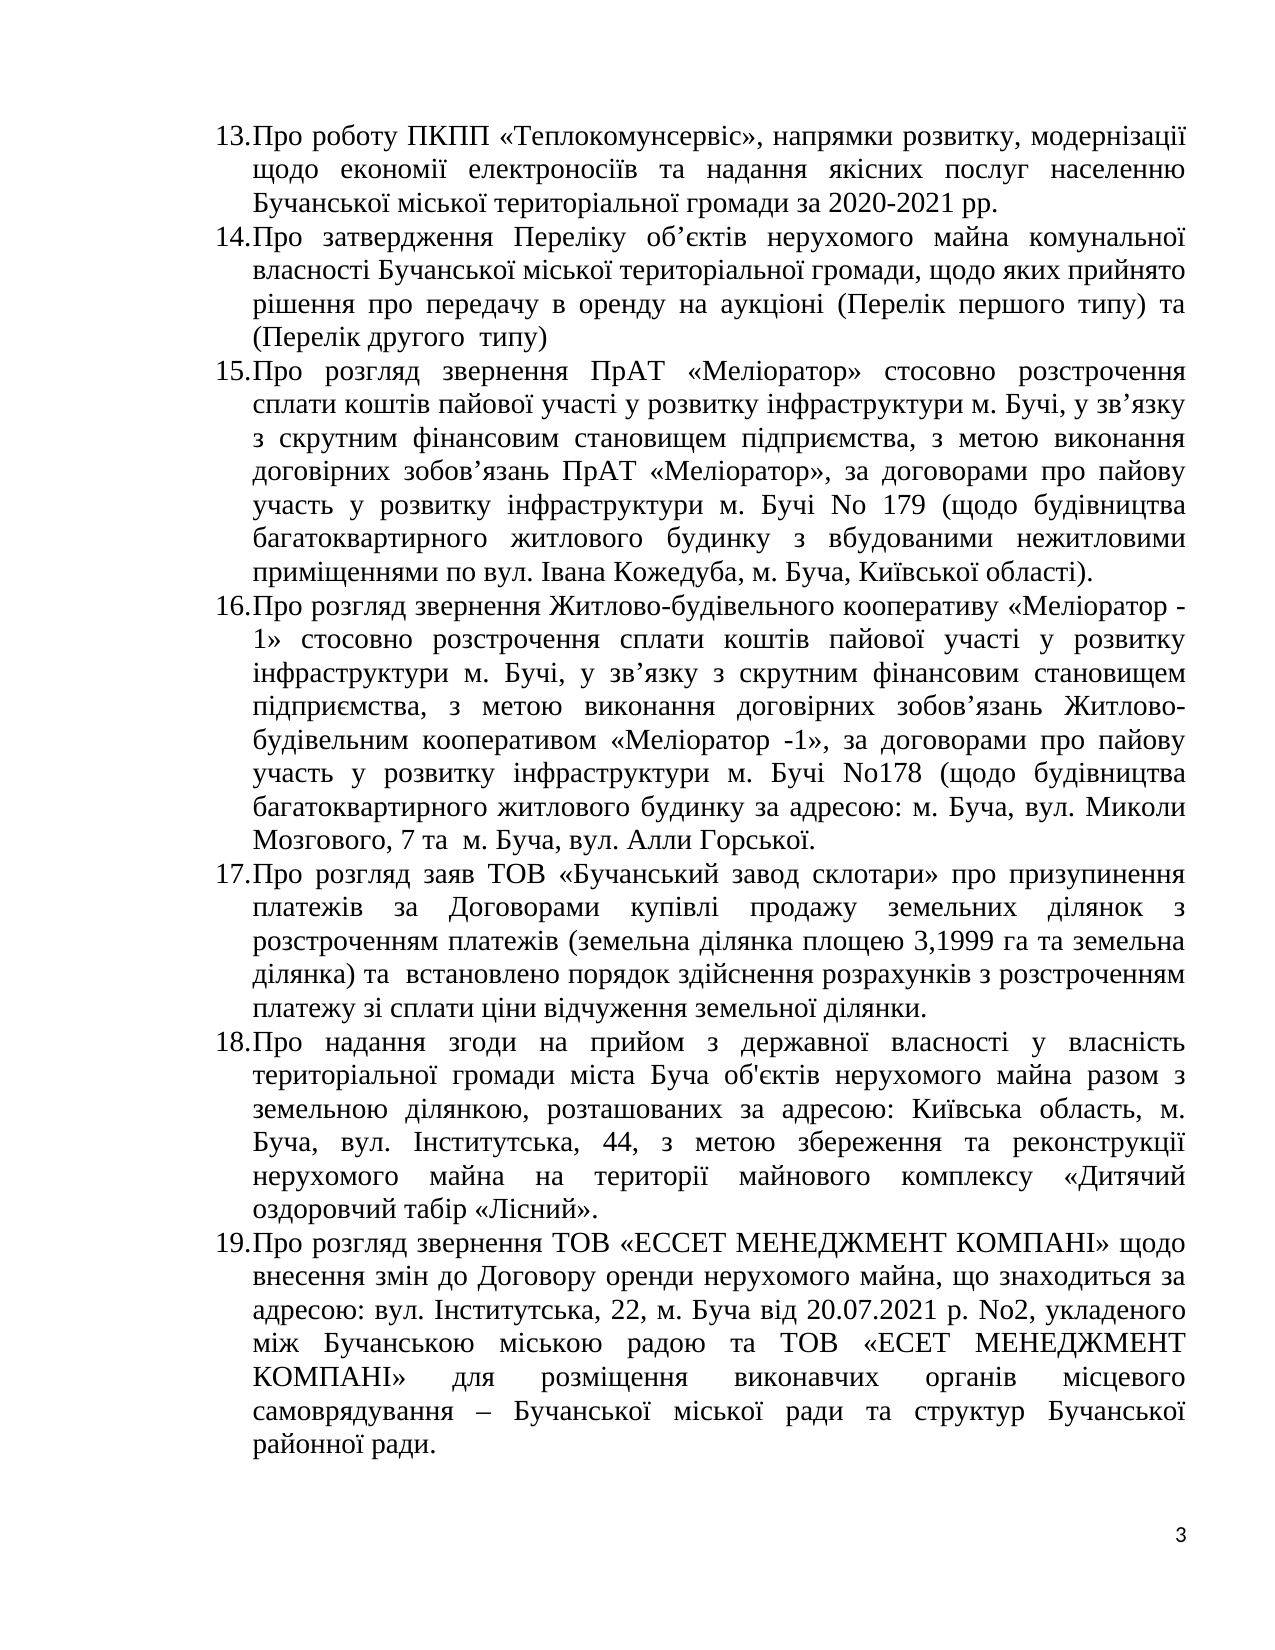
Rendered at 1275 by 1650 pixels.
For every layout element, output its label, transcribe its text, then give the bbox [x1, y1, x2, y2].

list Про надання згоди на прийом з державної власності у власність територіальної громади міста Буча об'єктів нерухомого майна разом з земельною ділянкою, розташованих за адресою: Київська область, м. Буча, вул. Інститутська, 44, з метою збереження та реконструкції нерухомого майна на території майнового комплексу «Дитячий оздоровчий табір «Лісний». [215, 1024, 1186, 1225]
list Про затвердження Переліку об’єктів нерухомого майна комунальної власності Бучанської міської територіальної громади, щодо яких прийнято рішення про передачу в оренду на аукціоні (Перелік першого типу) та (Перелік другого типу) [215, 219, 1186, 353]
list Про розгляд звернення ПрАТ «Меліоратор» стосовно розстрочення сплати коштів пайової участі у розвитку інфраструктури м. Бучі, у зв’язку з скрутним фінансовим становищем підприємства, з метою виконання договірних зобов’язань ПрАТ «Меліоратор», за договорами про пайову участь у розвитку інфраструктури м. Бучі No 179 (щодо будівництва багатоквартирного житлового будинку з вбудованими нежитловими приміщеннями по вул. Івана Кожедуба, м. Буча, Київської області). [215, 353, 1186, 588]
list Про розгляд заяв ТОВ «Бучанський завод склотари» про призупинення платежів за Договорами купівлі продажу земельних ділянок з розстроченням платежів (земельна ділянка площею 3,1999 га та земельна ділянка) та встановлено порядок здійснення розрахунків з розстроченням платежу зі сплати ціни відчуження земельної ділянки. [215, 856, 1186, 1024]
list Про розгляд звернення ТОВ «ЕССЕТ МЕНЕДЖМЕНТ КОМПАНІ» щодо внесення змін до Договору оренди нерухомого майна, що знаходиться за адресою: вул. Інститутська, 22, м. Буча від 20.07.2021 р. No2, укладеного між Бучанською міською радою та ТОВ «ЕСЕТ МЕНЕДЖМЕНТ КОМПАНІ» для розміщення виконавчих органів місцевого самоврядування – Бучанської міської ради та структур Бучанської районної ради. [215, 1225, 1186, 1460]
list Про роботу ПКПП «Теплокомунсервіс», напрямки розвитку, модернізації щодо економії електроносіїв та надання якісних послуг населенню Бучанської міської територіальної громади за 2020-2021 рр. [215, 118, 1186, 219]
list Про розгляд звернення Житлово-будівельного кооперативу «Меліоратор -1» стосовно розстрочення сплати коштів пайової участі у розвитку інфраструктури м. Бучі, у зв’язку з скрутним фінансовим становищем підприємства, з метою виконання договірних зобов’язань Житлово-будівельним кооперативом «Меліоратор -1», за договорами про пайову участь у розвитку інфраструктури м. Бучі No178 (щодо будівництва багатоквартирного житлового будинку за адресою: м. Буча, вул. Миколи Мозгового, 7 та м. Буча, вул. Алли Горської. [215, 588, 1186, 856]
